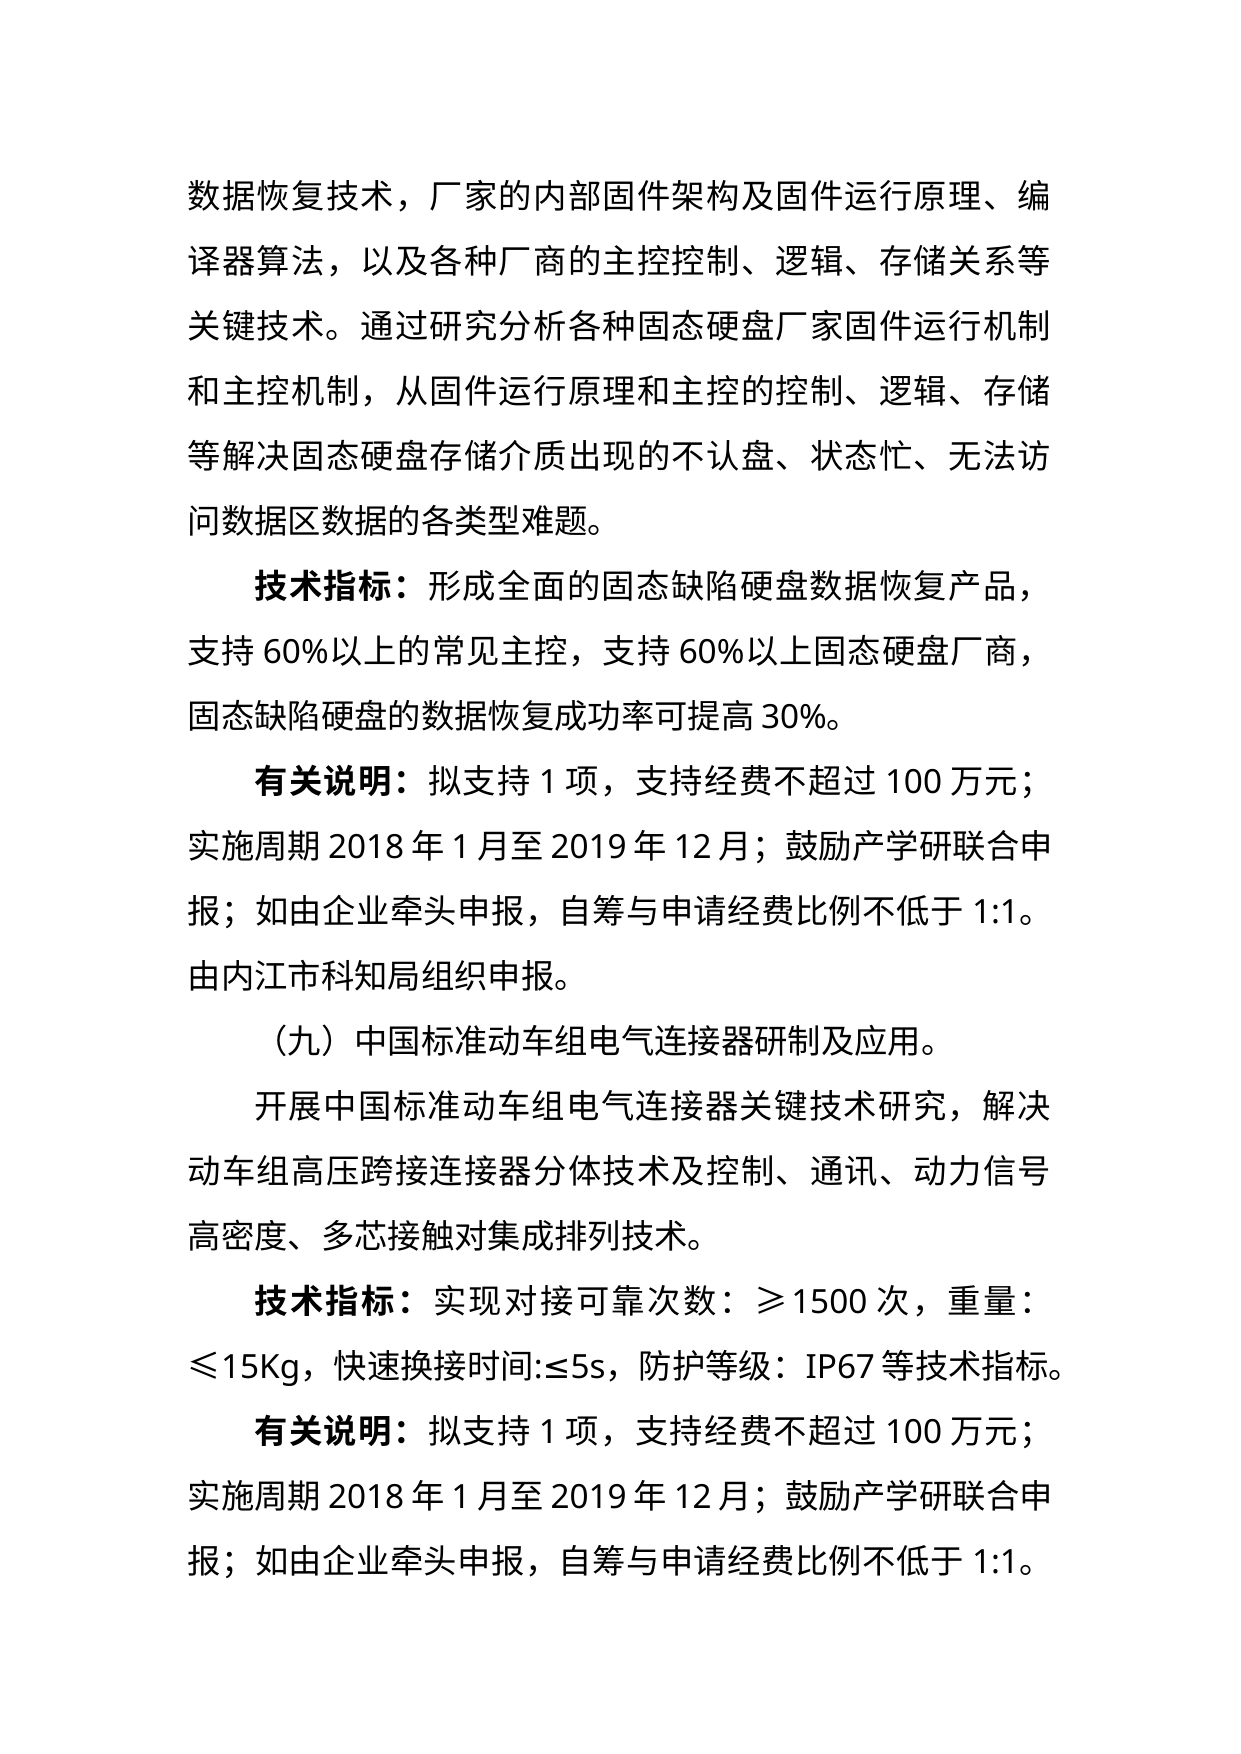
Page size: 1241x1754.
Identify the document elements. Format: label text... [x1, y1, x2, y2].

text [187, 1397, 1053, 1592]
text （九）中国标准动车组电气连接器研制及应用。 [187, 1007, 1053, 1072]
text 技术指标：形成全面的固态缺陷硬盘数据恢复产品，支持60%以上的常见主控，支持60%以上固态硬盘厂商，固态缺陷硬盘的数据恢复成功率可提高30%。 [187, 552, 1053, 747]
text 开展中国标准动车组电气连接器关键技术研究，解决动车组高压跨接连接器分体技术及控制、通讯、动力信号高密度、多芯接触对集成排列技术。 [187, 1072, 1053, 1267]
text 技术指标：实现对接可靠次数：≥1500次，重量：≤15Kg，快速换接时间:≤5s，防护等级：IP67等技术指标。 [187, 1267, 1053, 1397]
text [187, 162, 1053, 552]
text 有关说明：拟支持1项，支持经费不超过100万元；实施周期2018年1月至2019年12月；鼓励产学研联合申报；如由企业牵头申报，自筹与申请经费比例不低于1:1。由内江市科知局组织申报。 [187, 747, 1053, 1007]
